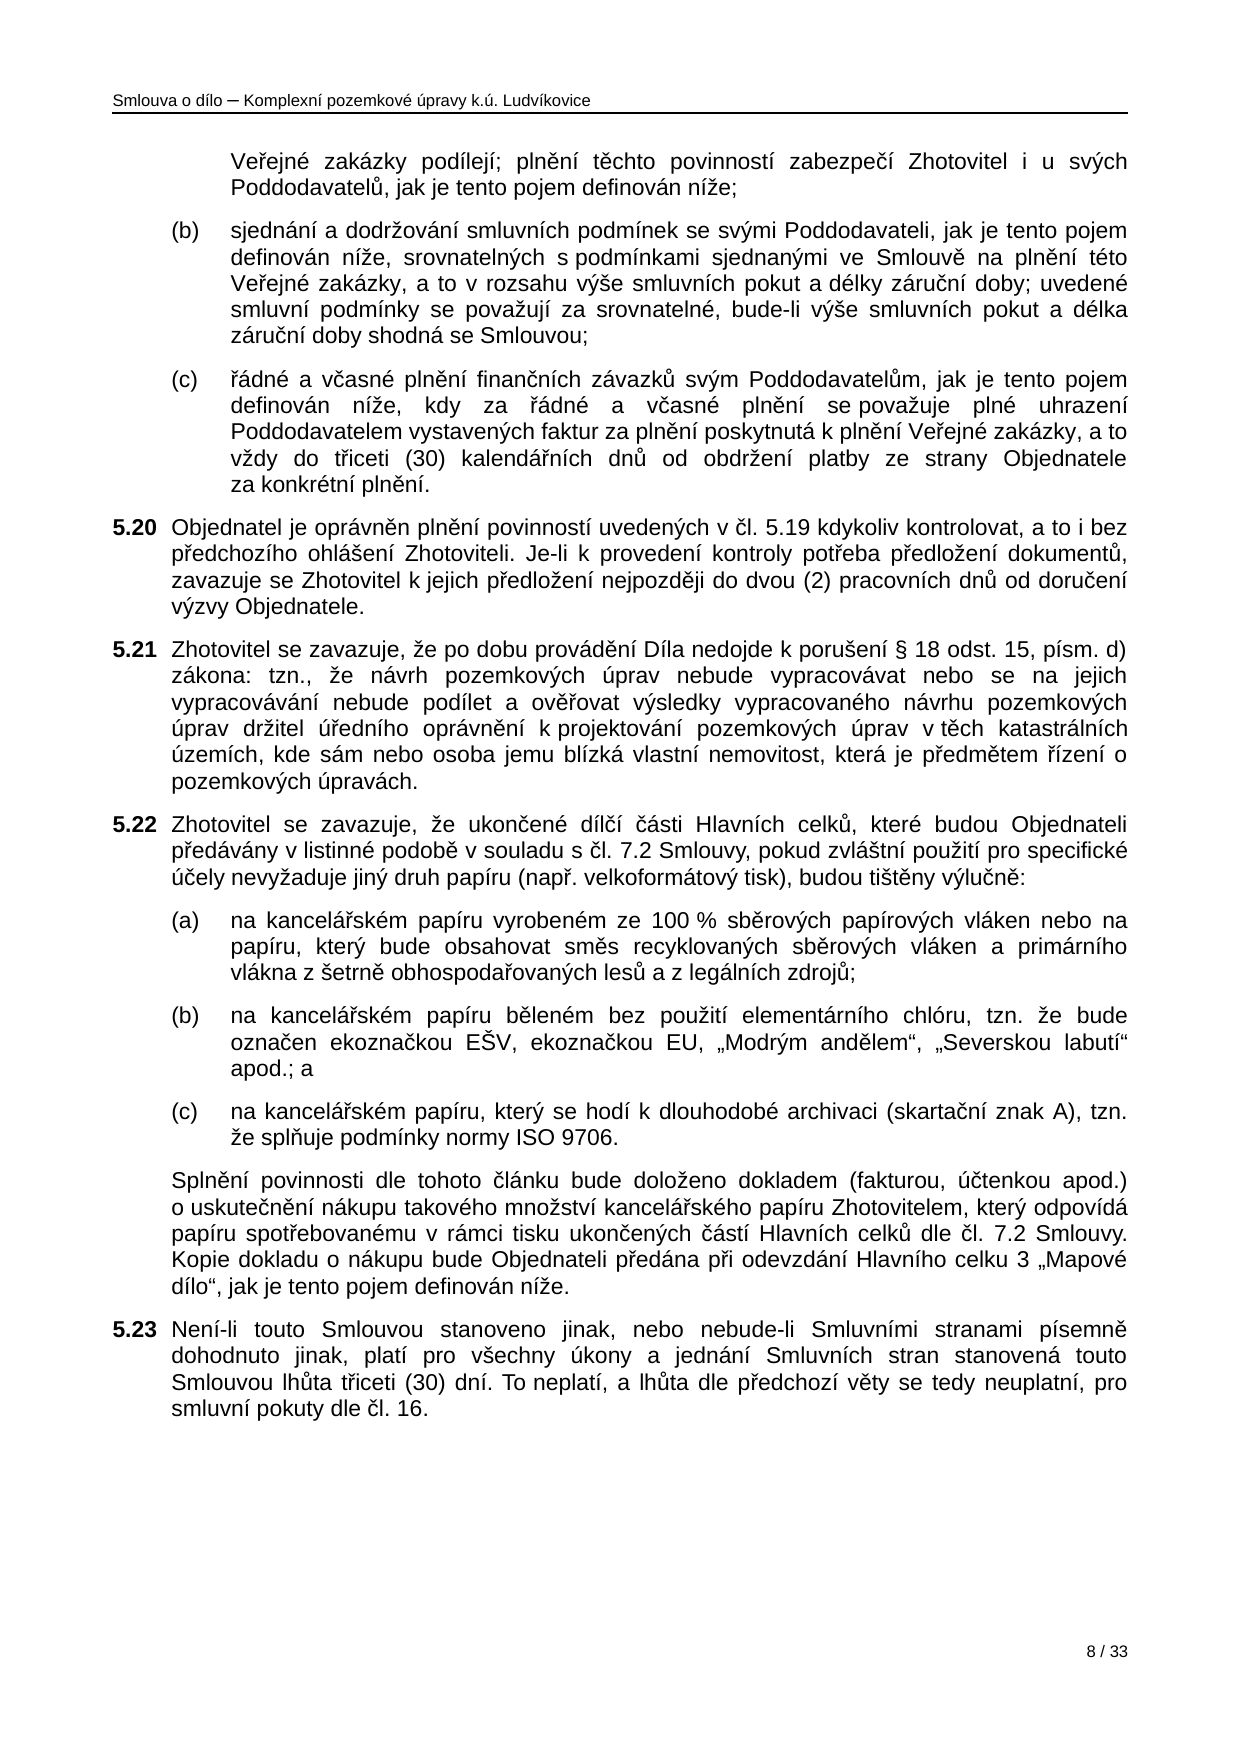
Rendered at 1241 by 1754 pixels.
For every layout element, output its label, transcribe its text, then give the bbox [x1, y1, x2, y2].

text Zhotovitel se zavazuje, že ukončené dílčí části Hlavních celků, které budou Objednateli předávány v listinné podobě v souladu s čl. 7.2 Smlouvy, pokud zvláštní použití pro specifické účely nevyžaduje jiný druh papíru (např. velkoformátový tisk), budou tištěny výlučně: [112, 811, 1128, 890]
list na kancelářském papíru běleném bez použití elementárního chlóru, tzn. že bude označen ekoznačkou EŠV, ekoznačkou EU, „Modrým andělem“, „Severskou labutí“ apod.; a [171, 1002, 1128, 1081]
list na kancelářském papíru vyrobeném ze 100 % sběrových papírových vláken nebo na papíru, který bude obsahovat směs recyklovaných sběrových vláken a primárního vlákna z šetrně obhospodařovaných lesů a z legálních zdrojů; [171, 907, 1128, 986]
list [171, 148, 1128, 200]
text Není-li touto Smlouvou stanoveno jinak, nebo nebude-li Smluvními stranami písemně dohodnuto jinak, platí pro všechny úkony a jednání Smluvních stran stanovená touto Smlouvou lhůta třiceti (30) dní. To neplatí, a lhůta dle předchozí věty se tedy neuplatní, pro smluvní pokuty dle čl. 16. [112, 1316, 1128, 1421]
text Zhotovitel se zavazuje, že po dobu provádění Díla nedojde k porušení § 18 odst. 15, písm. d) zákona: tzn., že návrh pozemkových úprav nebude vypracovávat nebo se na jejich vypracovávání nebude podílet a ověřovat výsledky vypracovaného návrhu pozemkových úprav držitel úředního oprávnění k projektování pozemkových úprav v těch katastrálních územích, kde sám nebo osoba jemu blízká vlastní nemovitost, která je předmětem řízení o pozemkových úpravách. [112, 636, 1128, 794]
text Objednatel je oprávněn plnění povinností uvedených v čl. 5.19 kdykoliv kontrolovat, a to i bez předchozího ohlášení Zhotoviteli. Je-li k provedení kontroly potřeba předložení dokumentů, zavazuje se Zhotovitel k jejich předložení nejpozději do dvou (2) pracovních dnů od doručení výzvy Objednatele. [112, 514, 1128, 619]
list Splnění povinnosti dle tohoto článku bude doloženo dokladem (fakturou, účtenkou apod.) o uskutečnění nákupu takového množství kancelářského papíru Zhotovitelem, který odpovídá papíru spotřebovanému v rámci tisku ukončených částí Hlavních celků dle čl. 7.2 Smlouvy. Kopie dokladu o nákupu bude Objednateli předána při odevzdání Hlavního celku 3 „Mapové dílo“, jak je tento pojem definován níže. [171, 1167, 1128, 1299]
list na kancelářském papíru, který se hodí k dlouhodobé archivaci (skartační znak A), tzn. že splňuje podmínky normy ISO 9706. [171, 1098, 1128, 1151]
list sjednání a dodržování smluvních podmínek se svými Poddodavateli, jak je tento pojem definován níže, srovnatelných s podmínkami sjednanými ve Smlouvě na plnění této Veřejné zakázky, a to v rozsahu výše smluvních pokut a délky záruční doby; uvedené smluvní podmínky se považují za srovnatelné, bude-li výše smluvních pokut a délka záruční doby shodná se Smlouvou; [171, 217, 1128, 349]
list řádné a včasné plnění finančních závazků svým Poddodavatelům, jak je tento pojem definován níže, kdy za řádné a včasné plnění se považuje plné uhrazení Poddodavatelem vystavených faktur za plnění poskytnutá k plnění Veřejné zakázky, a to vždy do třiceti (30) kalendářních dnů od obdržení platby ze strany Objednatele za konkrétní plnění. [171, 366, 1128, 497]
